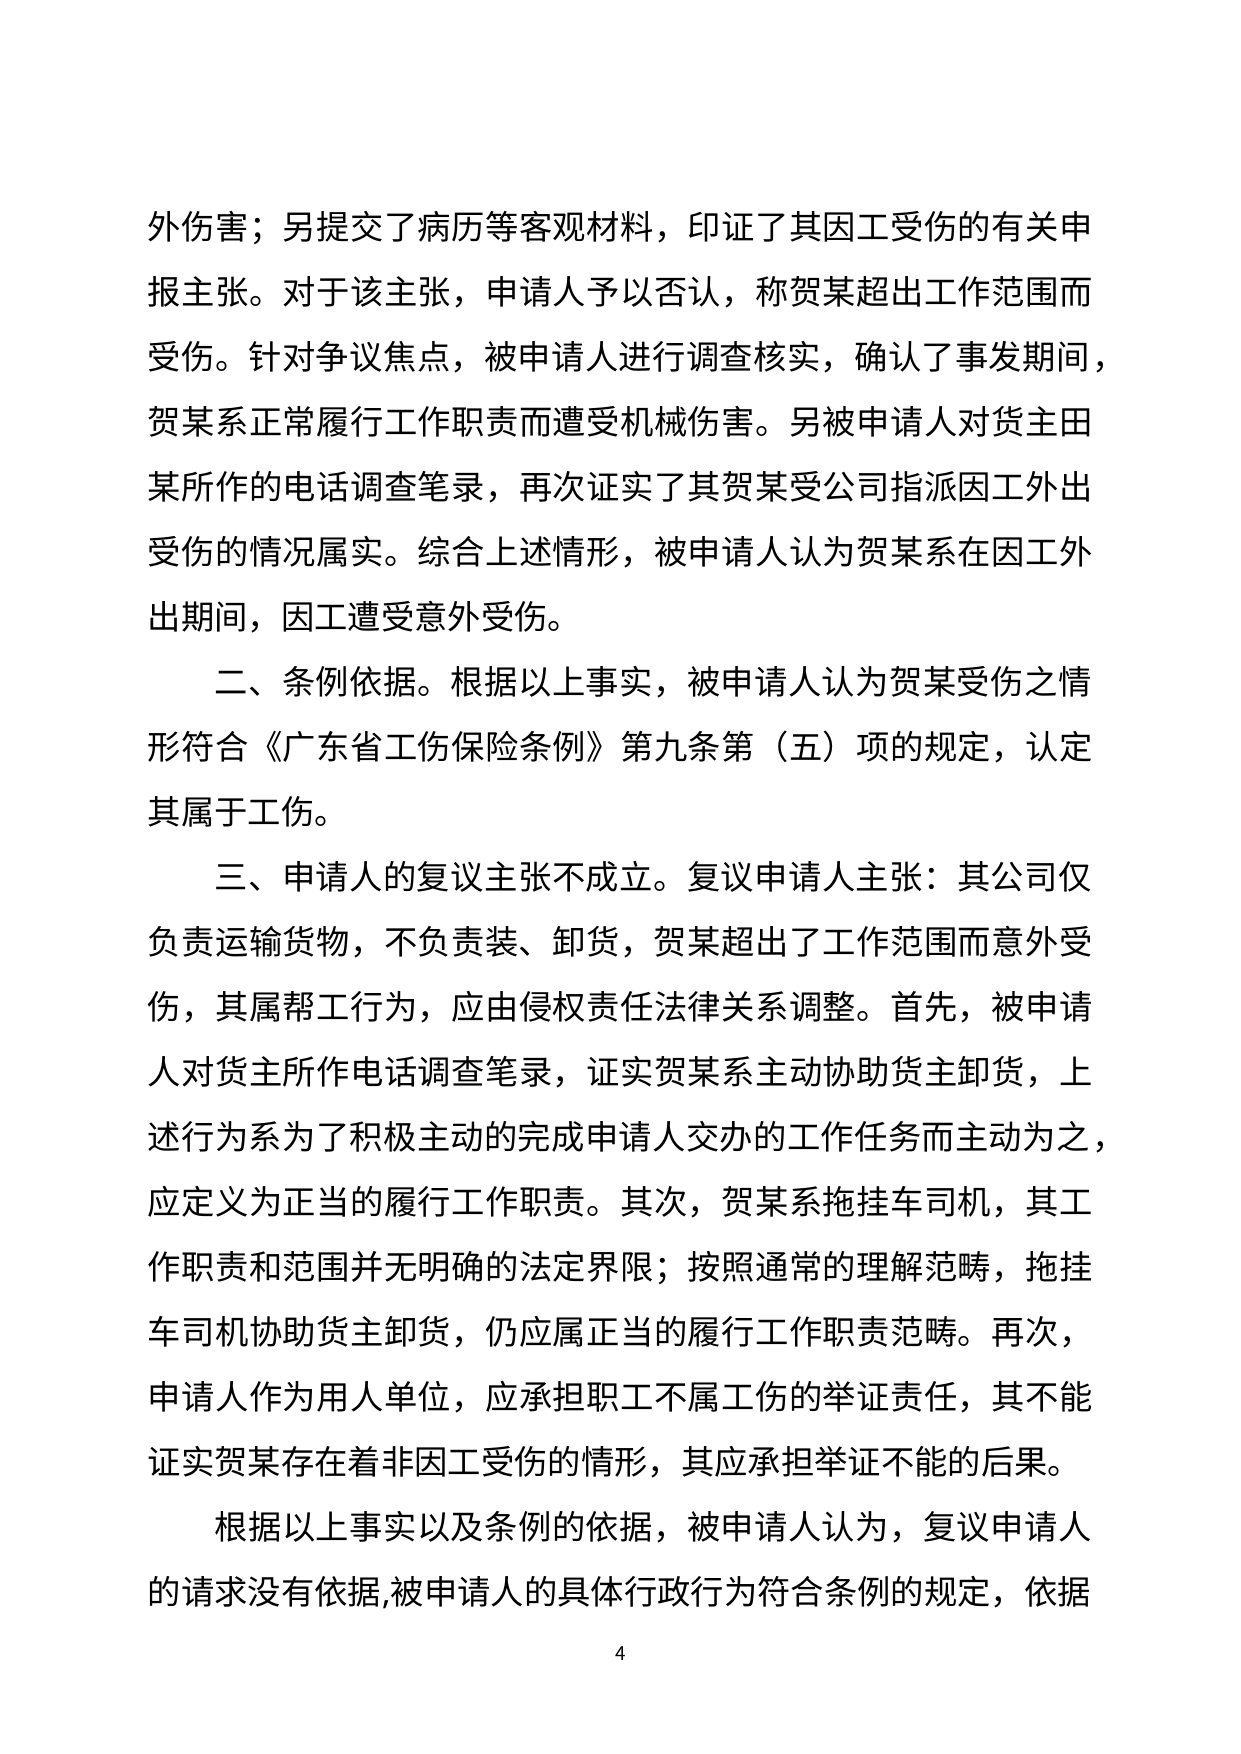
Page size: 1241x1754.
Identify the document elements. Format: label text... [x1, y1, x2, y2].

text 三、申请人的复议主张不成立。复议申请人主张：其公司仅负责运输货物，不负责装、卸货，贺某超出了工作范围而意外受伤，其属帮工行为，应由侵权责任法律关系调整。首先，被申请人对货主所作电话调查笔录，证实贺某系主动协助货主卸货，上述行为系为了积极主动的完成申请人交办的工作任务而主动为之，应定义为正当的履行工作职责。其次，贺某系拖挂车司机，其工作职责和范围并无明确的法定界限；按照通常的理解范畴，拖挂车司机协助货主卸货，仍应属正当的履行工作职责范畴。再次，申请人作为用人单位，应承担职工不属工伤的举证责任，其不能证实贺某存在着非因工受伤的情形，其应承担举证不能的后果。 [148, 843, 1092, 1493]
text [148, 1493, 1092, 1623]
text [148, 193, 1092, 648]
text 二、条例依据。根据以上事实，被申请人认为贺某受伤之情形符合《广东省工伤保险条例》第九条第（五）项的规定，认定其属于工伤。 [148, 648, 1092, 843]
